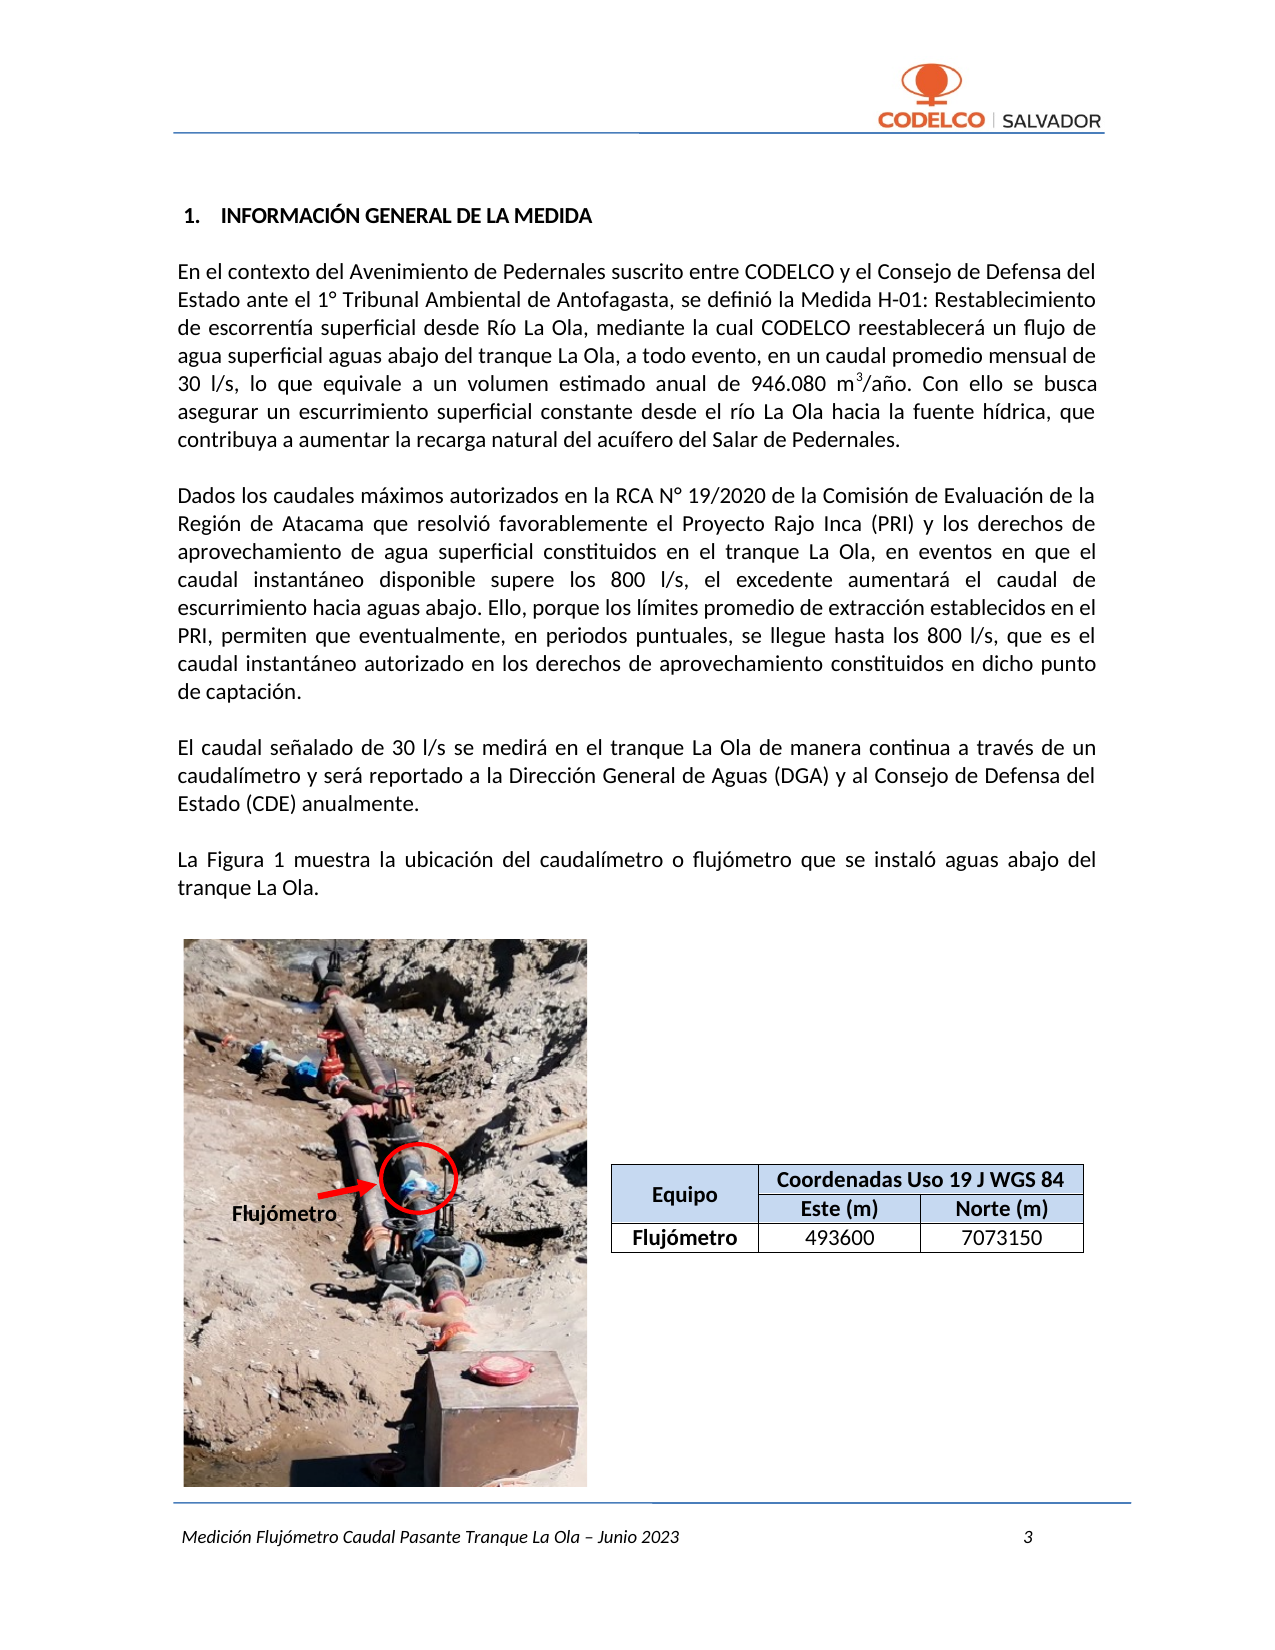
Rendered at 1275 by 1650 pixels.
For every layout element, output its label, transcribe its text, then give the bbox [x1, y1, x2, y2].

picture [870, 56, 1105, 132]
table_cell 7073150 [921, 1224, 1083, 1252]
table_cell 493600 [759, 1224, 920, 1252]
table_header Coordenadas Uso 19 J WGS 84 [759, 1165, 1083, 1193]
table_cell Este (m) [759, 1195, 920, 1222]
table_cell Norte (m) [921, 1195, 1083, 1222]
text Dados los caudales máximos autorizados en la RCA N° 19/2020 de la Comisión de Evaluación de la Región de Atacama que resolvió favorablemente el Proyecto Rajo Inca (PRI) y los derechos de aprovechamiento de agua superficial constituidos en el tranque La Ola, en eventos en que el caudal instantáneo disponible supere los 800 l/s, el excedente aumentará el caudal de escurrimiento hacia aguas abajo. Ello, porque los límites promedio de extracción establecidos en el PRI, permiten que eventualmente, en periodos puntuales, se llegue hasta los 800 l/s, que es el caudal instantáneo autorizado en los derechos de aprovechamiento constituidos en dicho punto de captación. [177, 481, 1098, 705]
text En el contexto del Avenimiento de Pedernales suscrito entre CODELCO y el Consejo de Defensa del Estado ante el 1° Tribunal Ambiental de Antofagasta, se definió la Medida H-01: Restablecimiento de escorrentía superficial desde Río La Ola, mediante la cual CODELCO reestablecerá un flujo de agua superficial aguas abajo del tranque La Ola, a todo evento, en un caudal promedio mensual de 30 l/s, lo que equivale a un volumen estimado anual de 946.080 m3/año. Con ello se busca asegurar un escurrimiento superficial constante desde el río La Ola hacia la fuente hídrica, que contribuya a aumentar la recarga natural del acuífero del Salar de Pedernales. [177, 257, 1098, 453]
table_cell Flujómetro [612, 1224, 758, 1252]
text La Figura 1 muestra la ubicación del caudalímetro o flujómetro que se instaló aguas abajo del tranque La Ola. [177, 845, 1098, 901]
subtitle INFORMACIÓN GENERAL DE LA MEDIDA [183, 201, 1090, 229]
picture [183, 939, 588, 1487]
table_header Equipo [612, 1165, 758, 1222]
text El caudal señalado de 30 l/s se medirá en el tranque La Ola de manera continua a través de un caudalímetro y será reportado a la Dirección General de Aguas (DGA) y al Consejo de Defensa del Estado (CDE) anualmente. [177, 733, 1098, 817]
